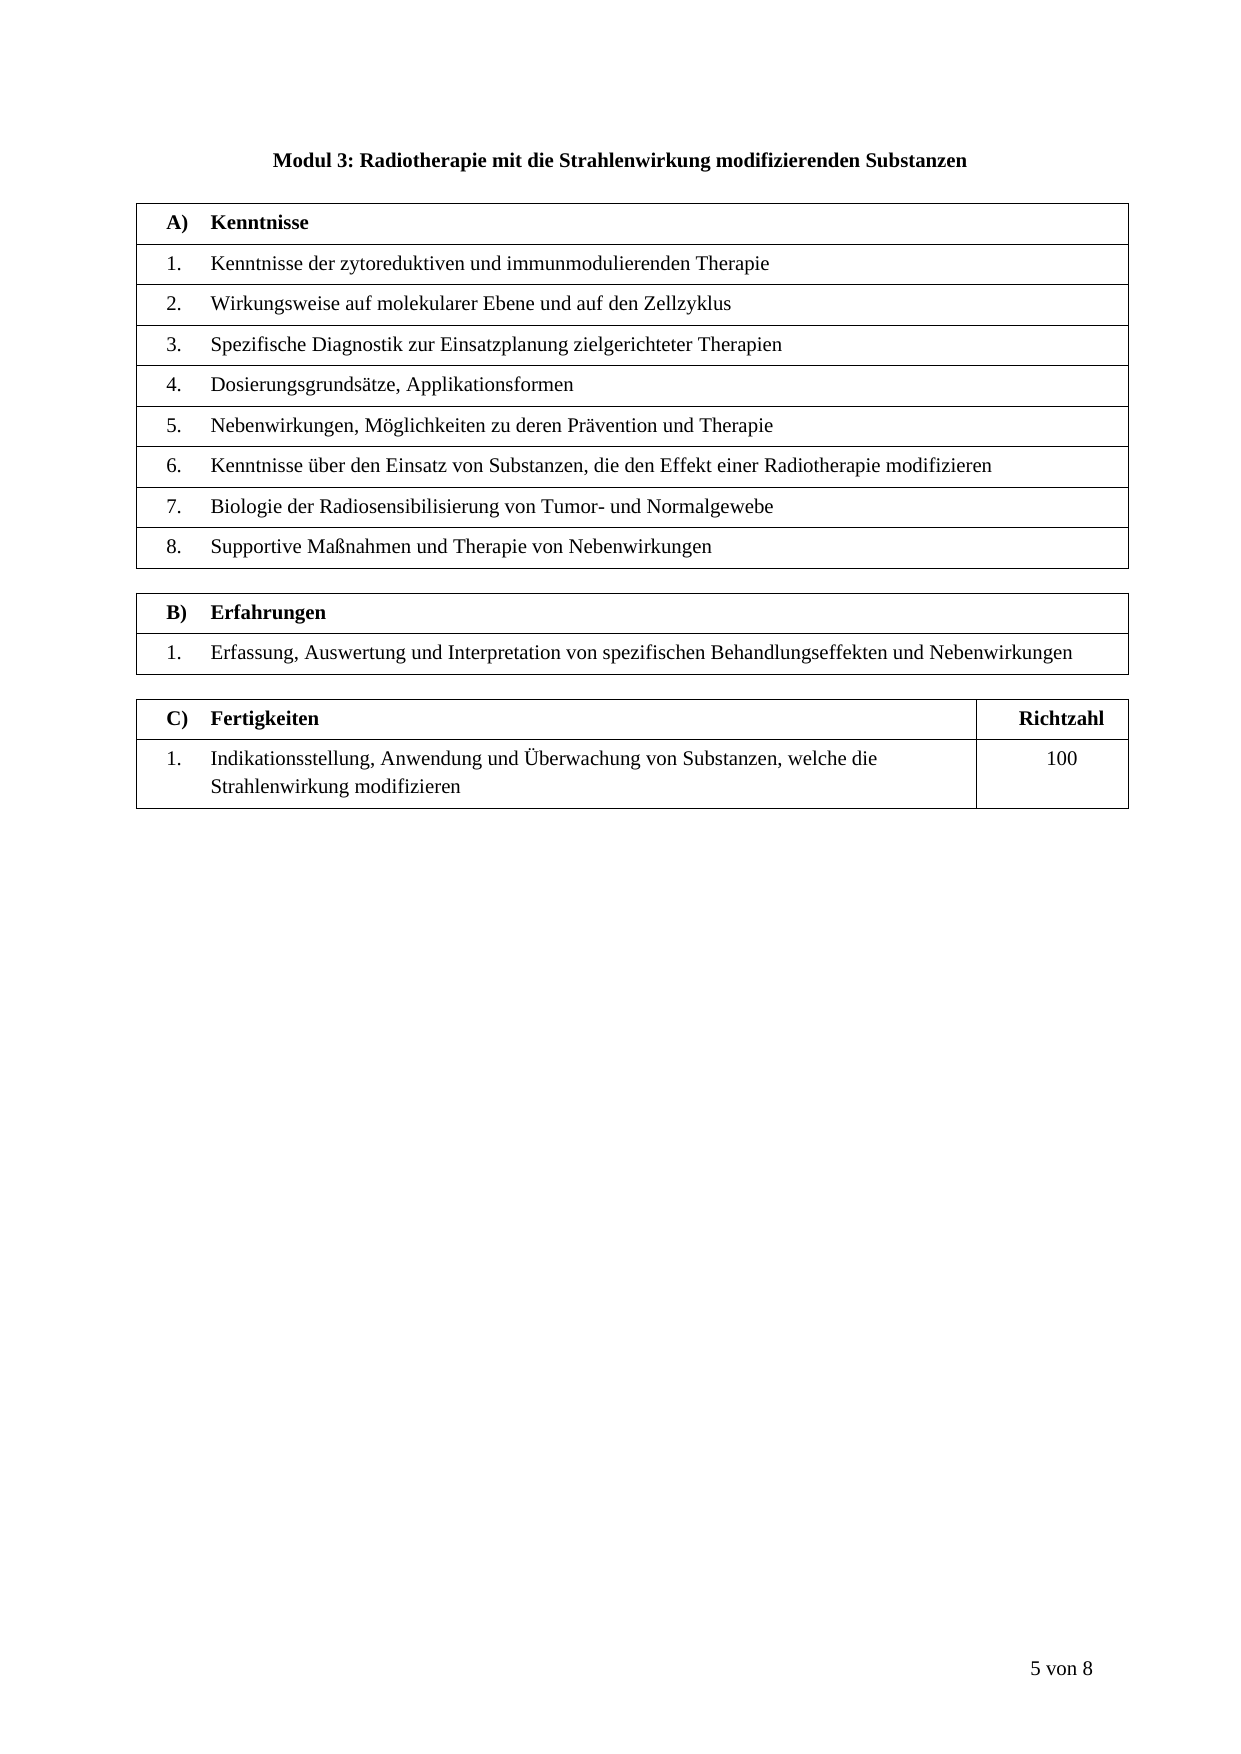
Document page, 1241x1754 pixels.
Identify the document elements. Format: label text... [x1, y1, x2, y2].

table_cell Kenntnisse der zytoreduktiven und immunmodulierenden Therapie [137, 245, 1128, 284]
table_cell Supportive Maßnahmen und Therapie von Nebenwirkungen [137, 528, 1128, 568]
table_cell Nebenwirkungen, Möglichkeiten zu deren Prävention und Therapie [137, 407, 1128, 446]
table_header Richtzahl [977, 700, 1128, 739]
text Modul 3: Radiotherapie mit die Strahlenwirkung modifizierenden Substanzen [148, 148, 1092, 172]
table_cell Dosierungsgrundsätze, Applikationsformen [137, 366, 1128, 406]
table_header B) Erfahrungen [137, 594, 1128, 633]
table_cell Spezifische Diagnostik zur Einsatzplanung zielgerichteter Therapien [137, 326, 1128, 365]
table_cell Biologie der Radiosensibilisierung von Tumor- und Normalgewebe [137, 488, 1128, 527]
table_header A) Kenntnisse [137, 204, 1128, 243]
table_cell 100 [977, 740, 1128, 807]
table_header C) Fertigkeiten [137, 700, 976, 739]
table_cell Erfassung, Auswertung und Interpretation von spezifischen Behandlungseffekten und Nebenwirkungen [137, 634, 1128, 674]
table_cell Kenntnisse über den Einsatz von Substanzen, die den Effekt einer Radiotherapie modifizieren [137, 447, 1128, 487]
table_cell Wirkungsweise auf molekularer Ebene und auf den Zellzyklus [137, 285, 1128, 324]
table_cell Indikationsstellung, Anwendung und Überwachung von Substanzen, welche die Strahlenwirkung modifizieren [137, 740, 976, 807]
